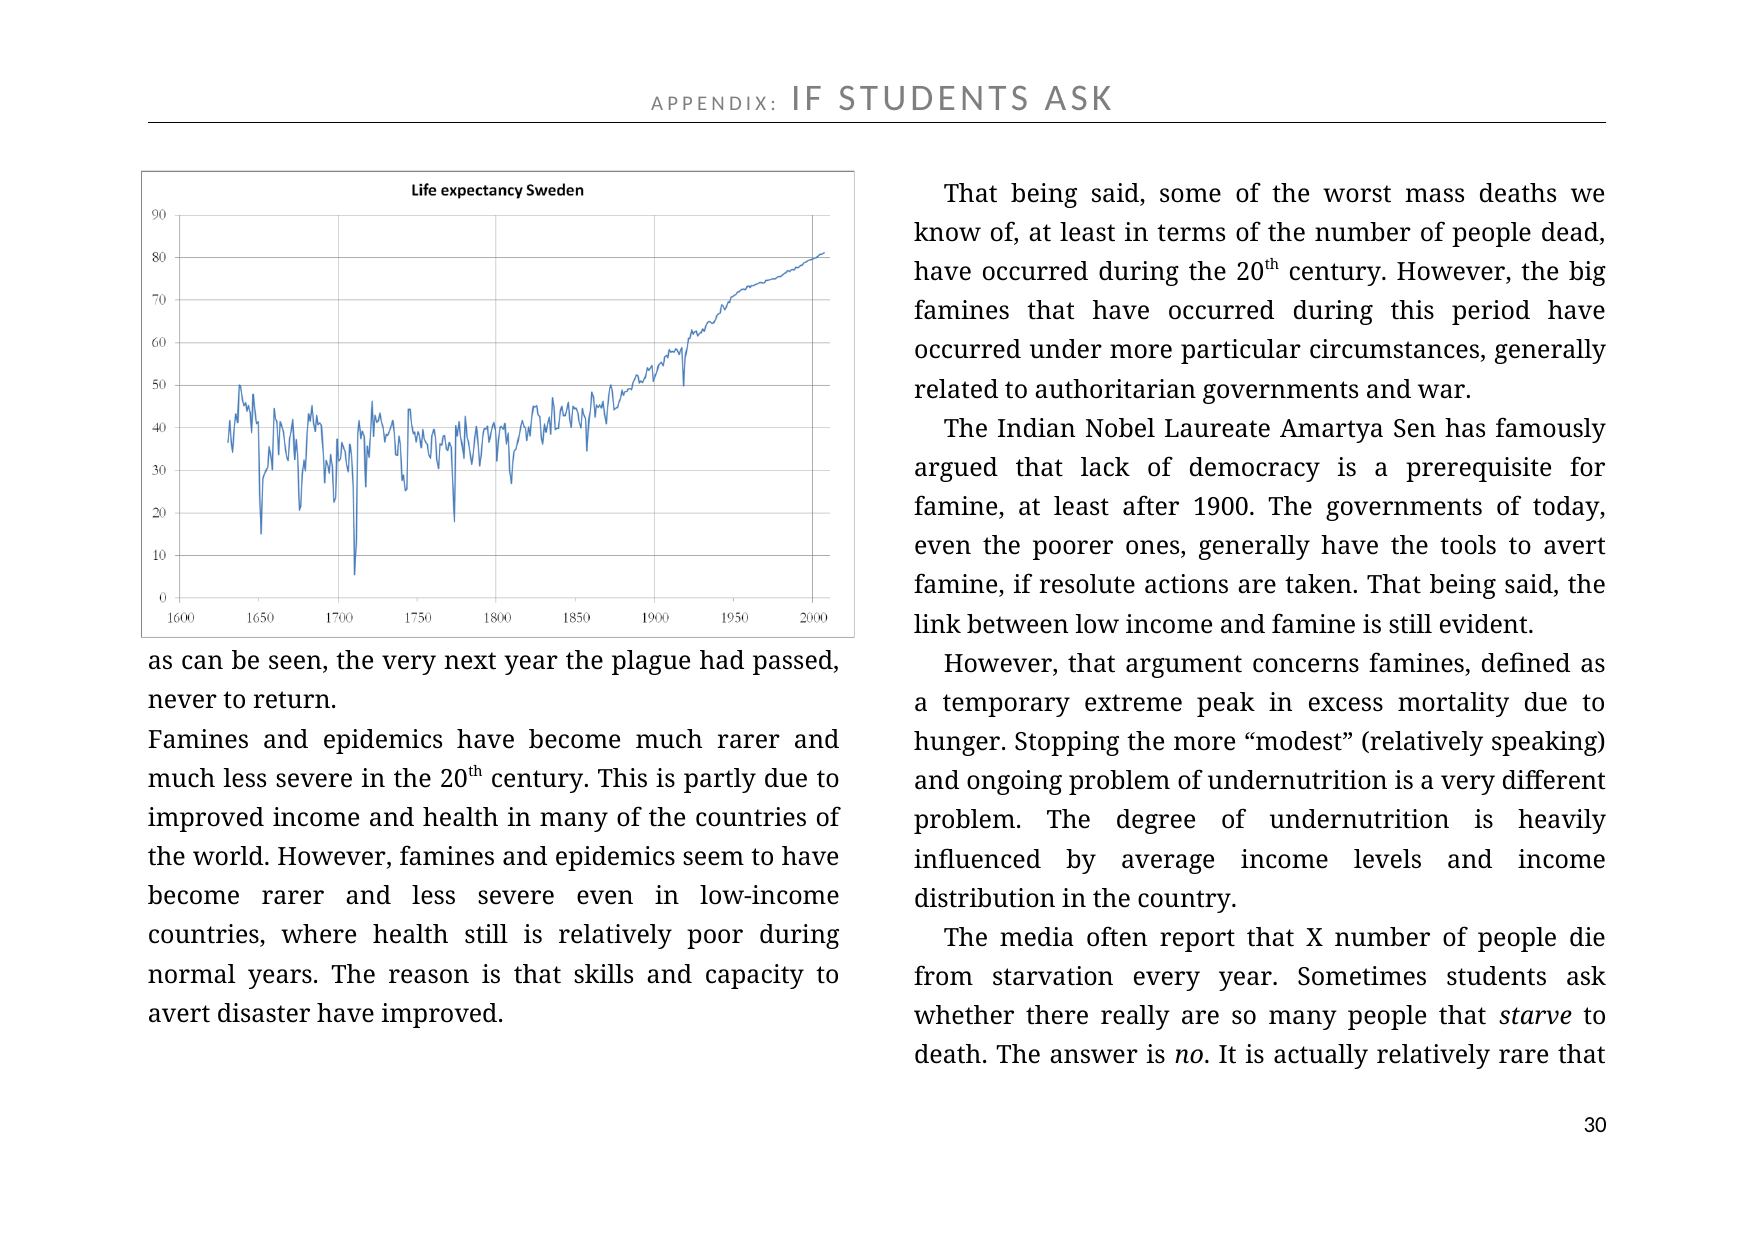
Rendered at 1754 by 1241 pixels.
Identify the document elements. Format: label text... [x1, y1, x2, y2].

text The Indian Nobel Laureate Amartya Sen has famously argued that lack of democracy is a prerequisite for famine, at least after 1900. The governments of today, even the poorer ones, generally have the tools to avert famine, if resolute actions are taken. That being said, the link between low income and famine is still evident. [914, 410, 1606, 640]
text That being said, some of the worst mass deaths we know of, at least in terms of the number of people dead, have occurred during the 20th century. However, the big famines that have occurred during this period have occurred under more particular circumstances, generally related to authoritarian governments and war. [914, 175, 1606, 405]
text However, that argument concerns famines, defined as a temporary extreme peak in excess mortality due to hunger. Stopping the more “modest” (relatively speaking) and ongoing problem of undernutrition is a very different problem. The degree of undernutrition is heavily influenced by average income levels and income distribution in the country. [914, 645, 1606, 914]
text Famines and epidemics have become much rarer and much less severe in the 20th century. This is partly due to improved income and health in many of the countries of the world. However, famines and epidemics seem to have become rarer and less severe even in low-income countries, where health still is relatively poor during normal years. The reason is that skills and capacity to avert disaster have improved. [148, 721, 840, 1029]
picture [141, 170, 855, 638]
text The graph also illustrates the fact that life expectancy could drop to extremely low levels during a disaster. In 1710 there is an extreme dip, when life expectancy dropped sharply. This was the year that Sweden was hit by its very last bout of the plague, which took a heavy toll on the population. If this situation had continued the Swedish population would soon have vanished. However, as can be seen, the very next year the plague had passed, never to return. [148, 638, 840, 716]
